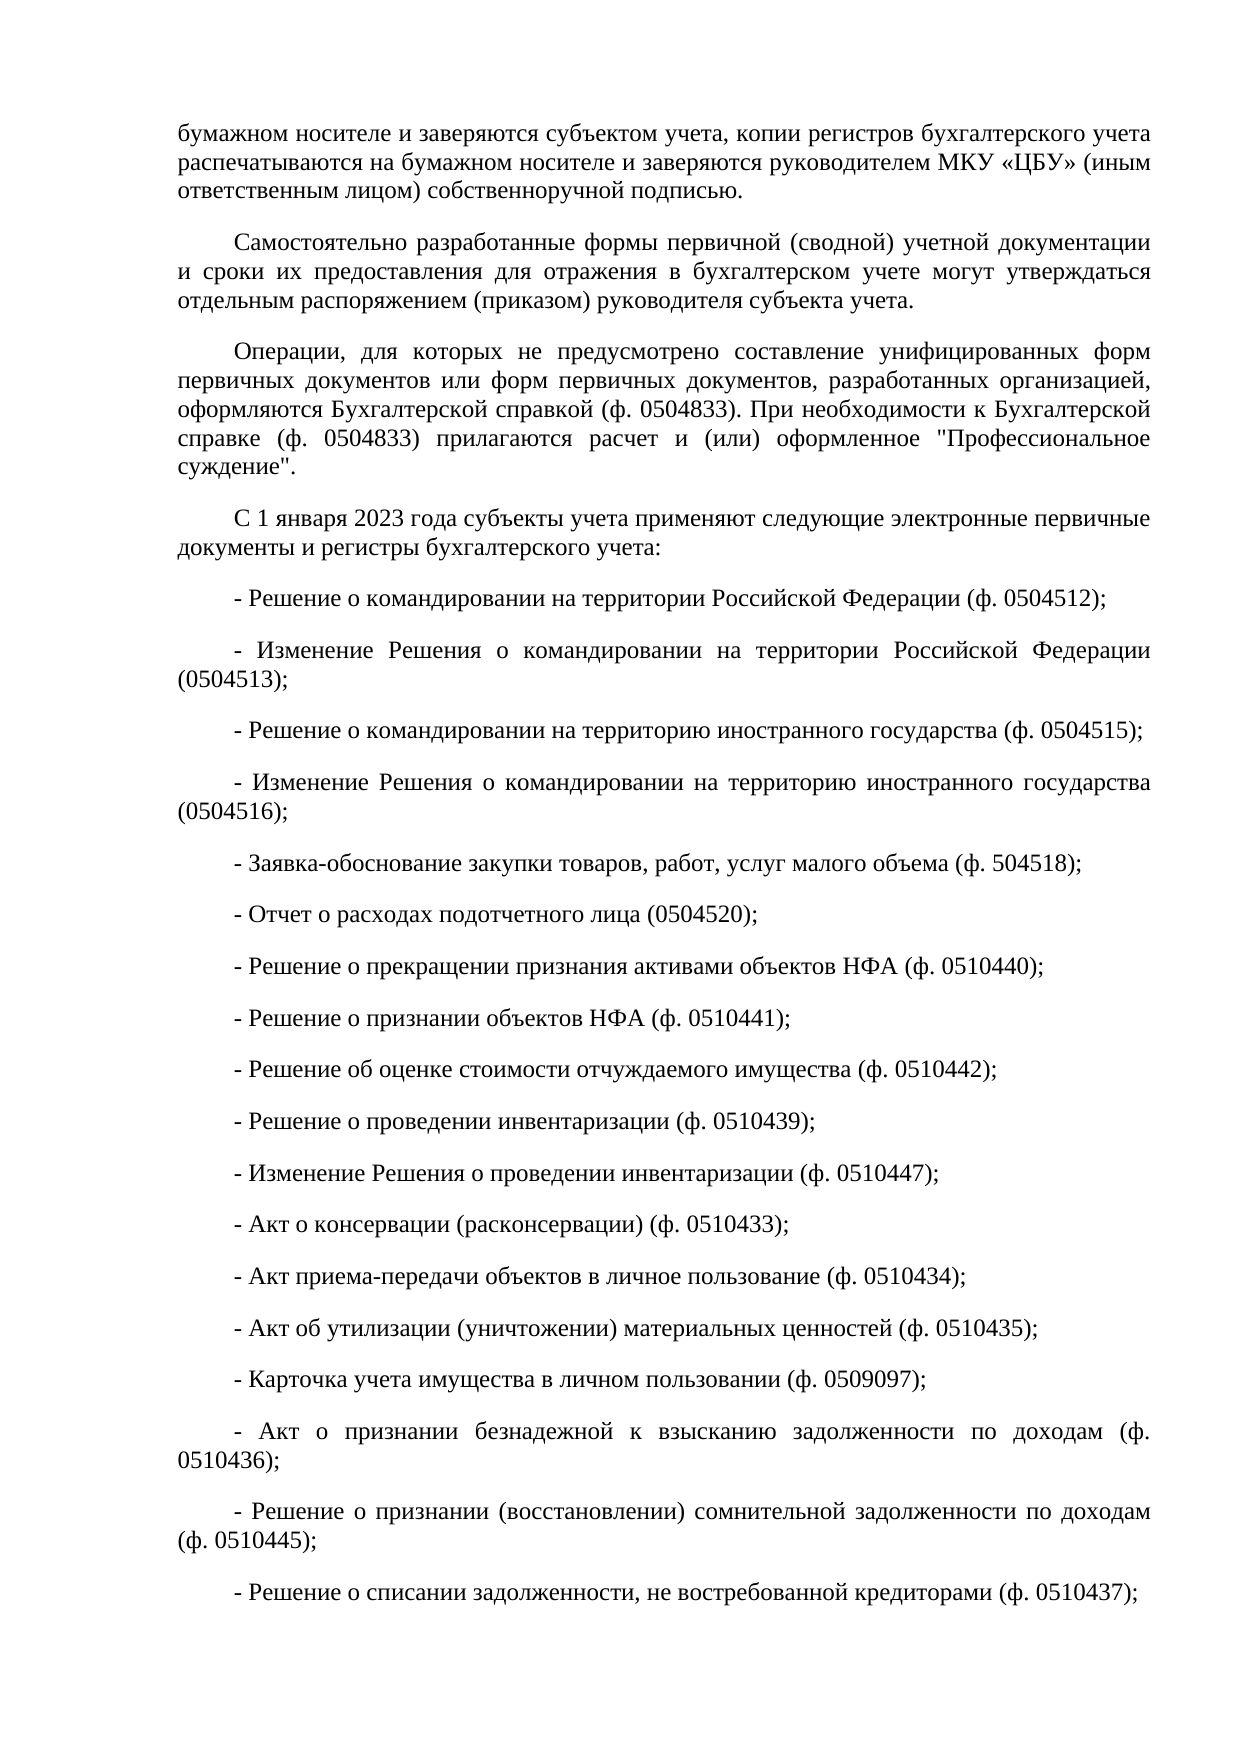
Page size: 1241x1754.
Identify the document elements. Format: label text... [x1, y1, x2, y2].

text - Карточка учета имущества в личном пользовании (ф. 0509097); [177, 1364, 1152, 1393]
text - Решение об оценке стоимости отчуждаемого имущества (ф. 0510442); [177, 1054, 1152, 1083]
text Самостоятельно разработанные формы первичной (сводной) учетной документации и сроки их предоставления для отражения в бухгалтерском учете могут утверждаться отдельным распоряжением (приказом) руководителя субъекта учета. [177, 227, 1152, 313]
text Операции, для которых не предусмотрено составление унифицированных форм первичных документов или форм первичных документов, разработанных организацией, оформляются Бухгалтерской справкой (ф. 0504833). При необходимости к Бухгалтерской справке (ф. 0504833) прилагаются расчет и (или) оформленное "Профессиональное суждение". [177, 336, 1152, 480]
text - Акт об утилизации (уничтожении) материальных ценностей (ф. 0510435); [177, 1313, 1152, 1341]
text - Решение о проведении инвентаризации (ф. 0510439); [177, 1106, 1152, 1135]
text - Акт о признании безнадежной к взысканию задолженности по доходам (ф. 0510436); [177, 1416, 1152, 1473]
text - Изменение Решения о командировании на территорию иностранного государства (0504516); [177, 767, 1152, 825]
text - Решение о списании задолженности, не востребованной кредиторами (ф. 0510437); [177, 1577, 1152, 1606]
text - Изменение Решения о командировании на территории Российской Федерации (0504513); [177, 635, 1152, 693]
text - Акт о консервации (расконсервации) (ф. 0510433); [177, 1209, 1152, 1238]
text - Решение о командировании на территорию иностранного государства (ф. 0504515); [177, 716, 1152, 744]
text - Отчет о расходах подотчетного лица (0504520); [177, 899, 1152, 928]
text - Решение о командировании на территории Российской Федерации (ф. 0504512); [177, 583, 1152, 612]
text - Решение о признании объектов НФА (ф. 0510441); [177, 1003, 1152, 1031]
text - Изменение Решения о проведении инвентаризации (ф. 0510447); [177, 1158, 1152, 1186]
text С 1 января 2023 года субъекты учета применяют следующие электронные первичные документы и регистры бухгалтерского учета: [177, 503, 1152, 561]
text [177, 118, 1152, 204]
text - Решение о признании (восстановлении) сомнительной задолженности по доходам (ф. 0510445); [177, 1496, 1152, 1554]
text - Решение о прекращении признания активами объектов НФА (ф. 0510440); [177, 951, 1152, 980]
text - Заявка-обоснование закупки товаров, работ, услуг малого объема (ф. 504518); [177, 848, 1152, 876]
text - Акт приема-передачи объектов в личное пользование (ф. 0510434); [177, 1261, 1152, 1290]
